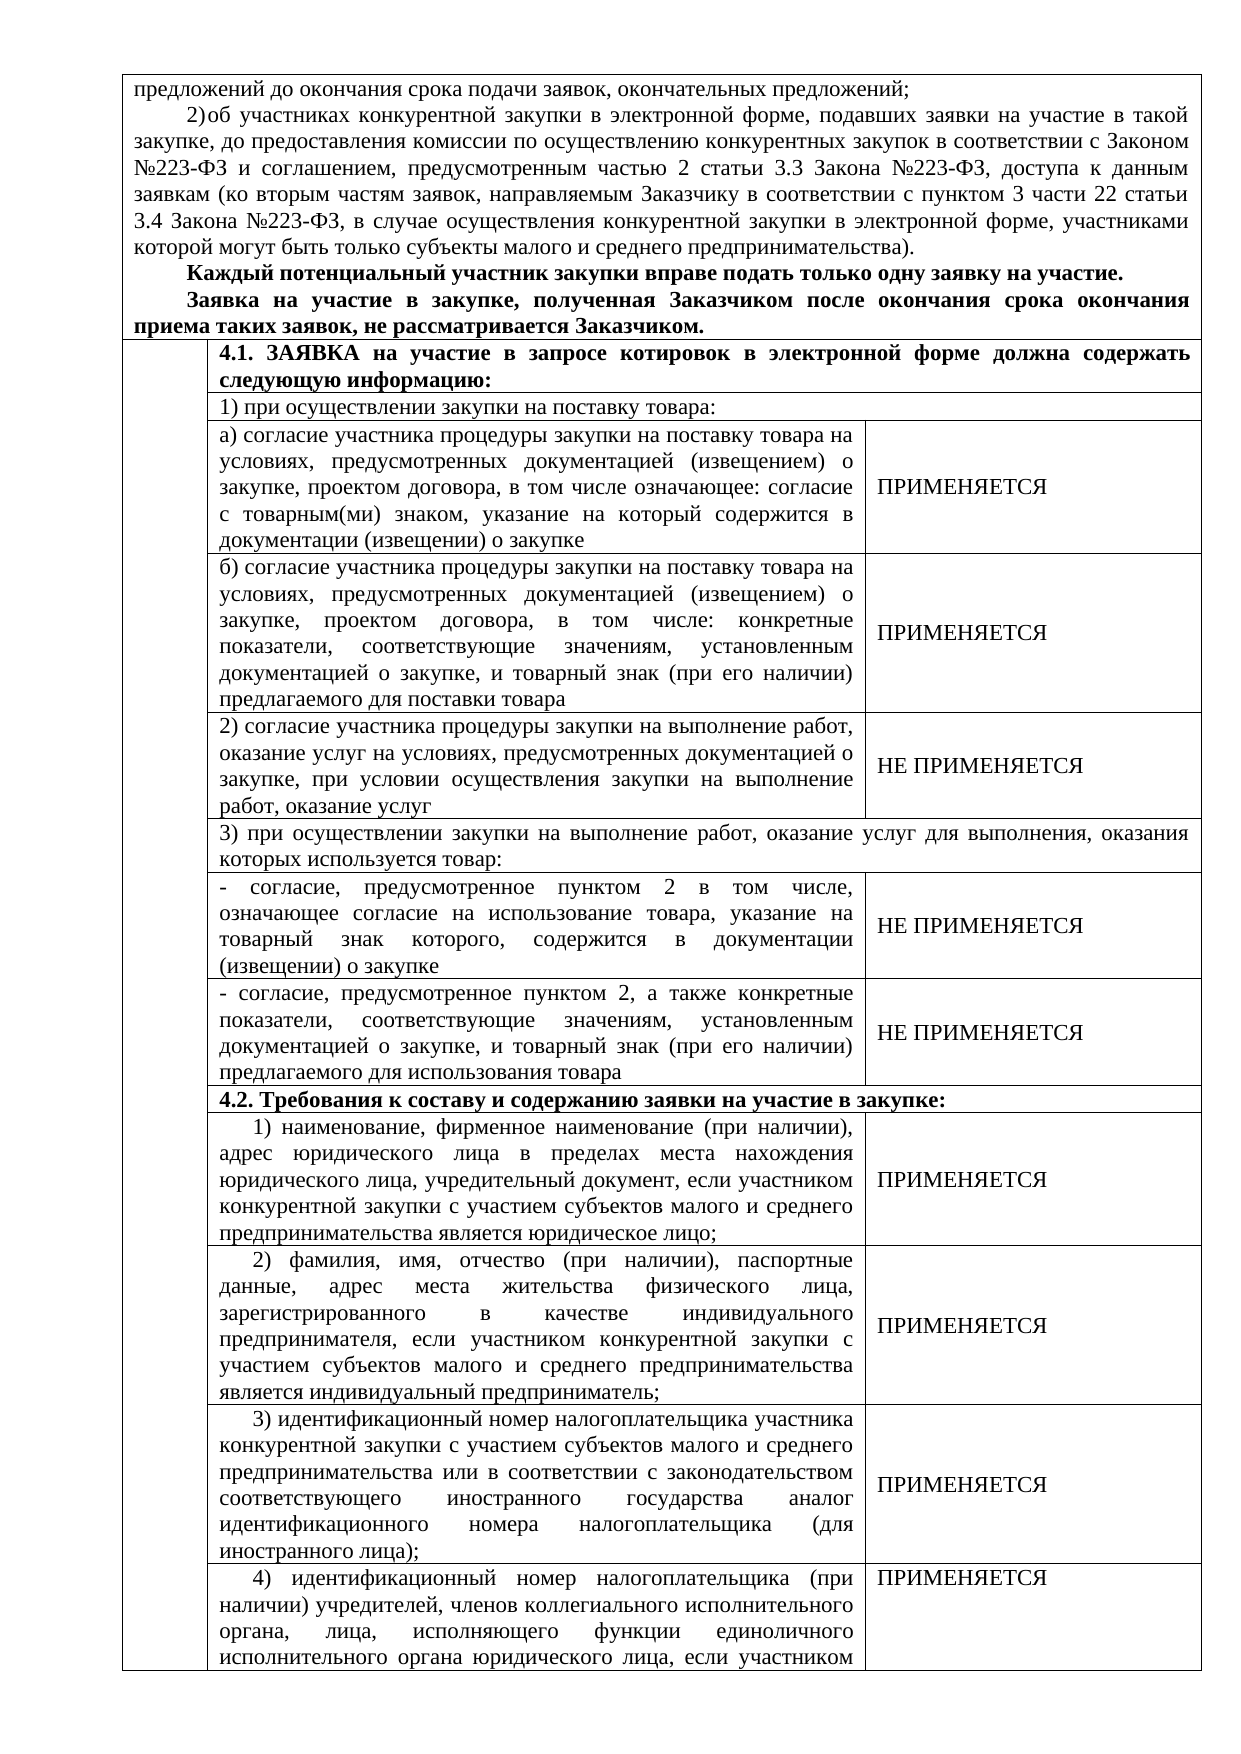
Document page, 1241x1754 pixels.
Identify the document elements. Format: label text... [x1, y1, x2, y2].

table_cell ПРИМЕНЯЕТСЯ [866, 1246, 1201, 1404]
table_cell а) согласие участника процедуры закупки на поставку товара на условиях, предусмотренных документацией (извещением) о закупке, проектом договора, в том числе означающее: согласие с товарным(ми) знаком, указание на который содержится в документации (извещении) о закупке [208, 421, 865, 552]
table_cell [208, 1564, 865, 1670]
table_cell ПРИМЕНЯЕТСЯ [866, 554, 1201, 712]
table_cell ПРИМЕНЯЕТСЯ [866, 1113, 1201, 1245]
table_cell 3) при осуществлении закупки на выполнение работ, оказание услуг для выполнения, оказания которых используется товар: [208, 819, 1201, 872]
table_cell ПРИМЕНЯЕТСЯ [866, 421, 1201, 552]
table_cell - согласие, предусмотренное пунктом 2 в том числе, означающее согласие на использование товара, указание на товарный знак которого, содержится в документации (извещении) о закупке [208, 873, 865, 978]
table_cell ПРИМЕНЯЕТСЯ [866, 1564, 1201, 1670]
table_cell 1) наименование, фирменное наименование (при наличии), адрес юридического лица в пределах места нахождения юридического лица, учредительный документ, если участником конкурентной закупки с участием субъектов малого и среднего предпринимательства является юридическое лицо; [208, 1113, 865, 1245]
table_cell - согласие, предусмотренное пунктом 2, а также конкретные показатели, соответствующие значениям, установленным документацией о закупке, и товарный знак (при его наличии) предлагаемого для использования товара [208, 979, 865, 1085]
table_cell 2) фамилия, имя, отчество (при наличии), паспортные данные, адрес места жительства физического лица, зарегистрированного в качестве индивидуального предпринимателя, если участником конкурентной закупки с участием субъектов малого и среднего предпринимательства является индивидуальный предприниматель; [208, 1246, 865, 1404]
table_cell б) согласие участника процедуры закупки на поставку товара на условиях, предусмотренных документацией (извещением) о закупке, проектом договора, в том числе: конкретные показатели, соответствующие значениям, установленным документацией о закупке, и товарный знак (при его наличии) предлагаемого для поставки товара [208, 554, 865, 712]
table_cell 2) согласие участника процедуры закупки на выполнение работ, оказание услуг на условиях, предусмотренных документацией о закупке, при условии осуществления закупки на выполнение работ, оказание услуг [208, 713, 865, 818]
table_cell 4.2. Требования к составу и содержанию заявки на участие в закупке: [208, 1086, 1201, 1112]
table_cell 3) идентификационный номер налогоплательщика участника конкурентной закупки с участием субъектов малого и среднего предпринимательства или в соответствии с законодательством соответствующего иностранного государства аналог идентификационного номера налогоплательщика (для иностранного лица); [208, 1405, 865, 1563]
table_cell [123, 340, 207, 1670]
table_cell НЕ ПРИМЕНЯЕТСЯ [866, 713, 1201, 818]
table_cell ПРИМЕНЯЕТСЯ [866, 1405, 1201, 1563]
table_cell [123, 75, 1201, 338]
table_cell НЕ ПРИМЕНЯЕТСЯ [866, 979, 1201, 1085]
table_cell 1) при осуществлении закупки на поставку товара: [208, 393, 1201, 419]
table_cell НЕ ПРИМЕНЯЕТСЯ [866, 873, 1201, 978]
table_cell 4.1. ЗАЯВКА на участие в запросе котировок в электронной форме должна содержать следующую информацию: [208, 340, 1201, 392]
